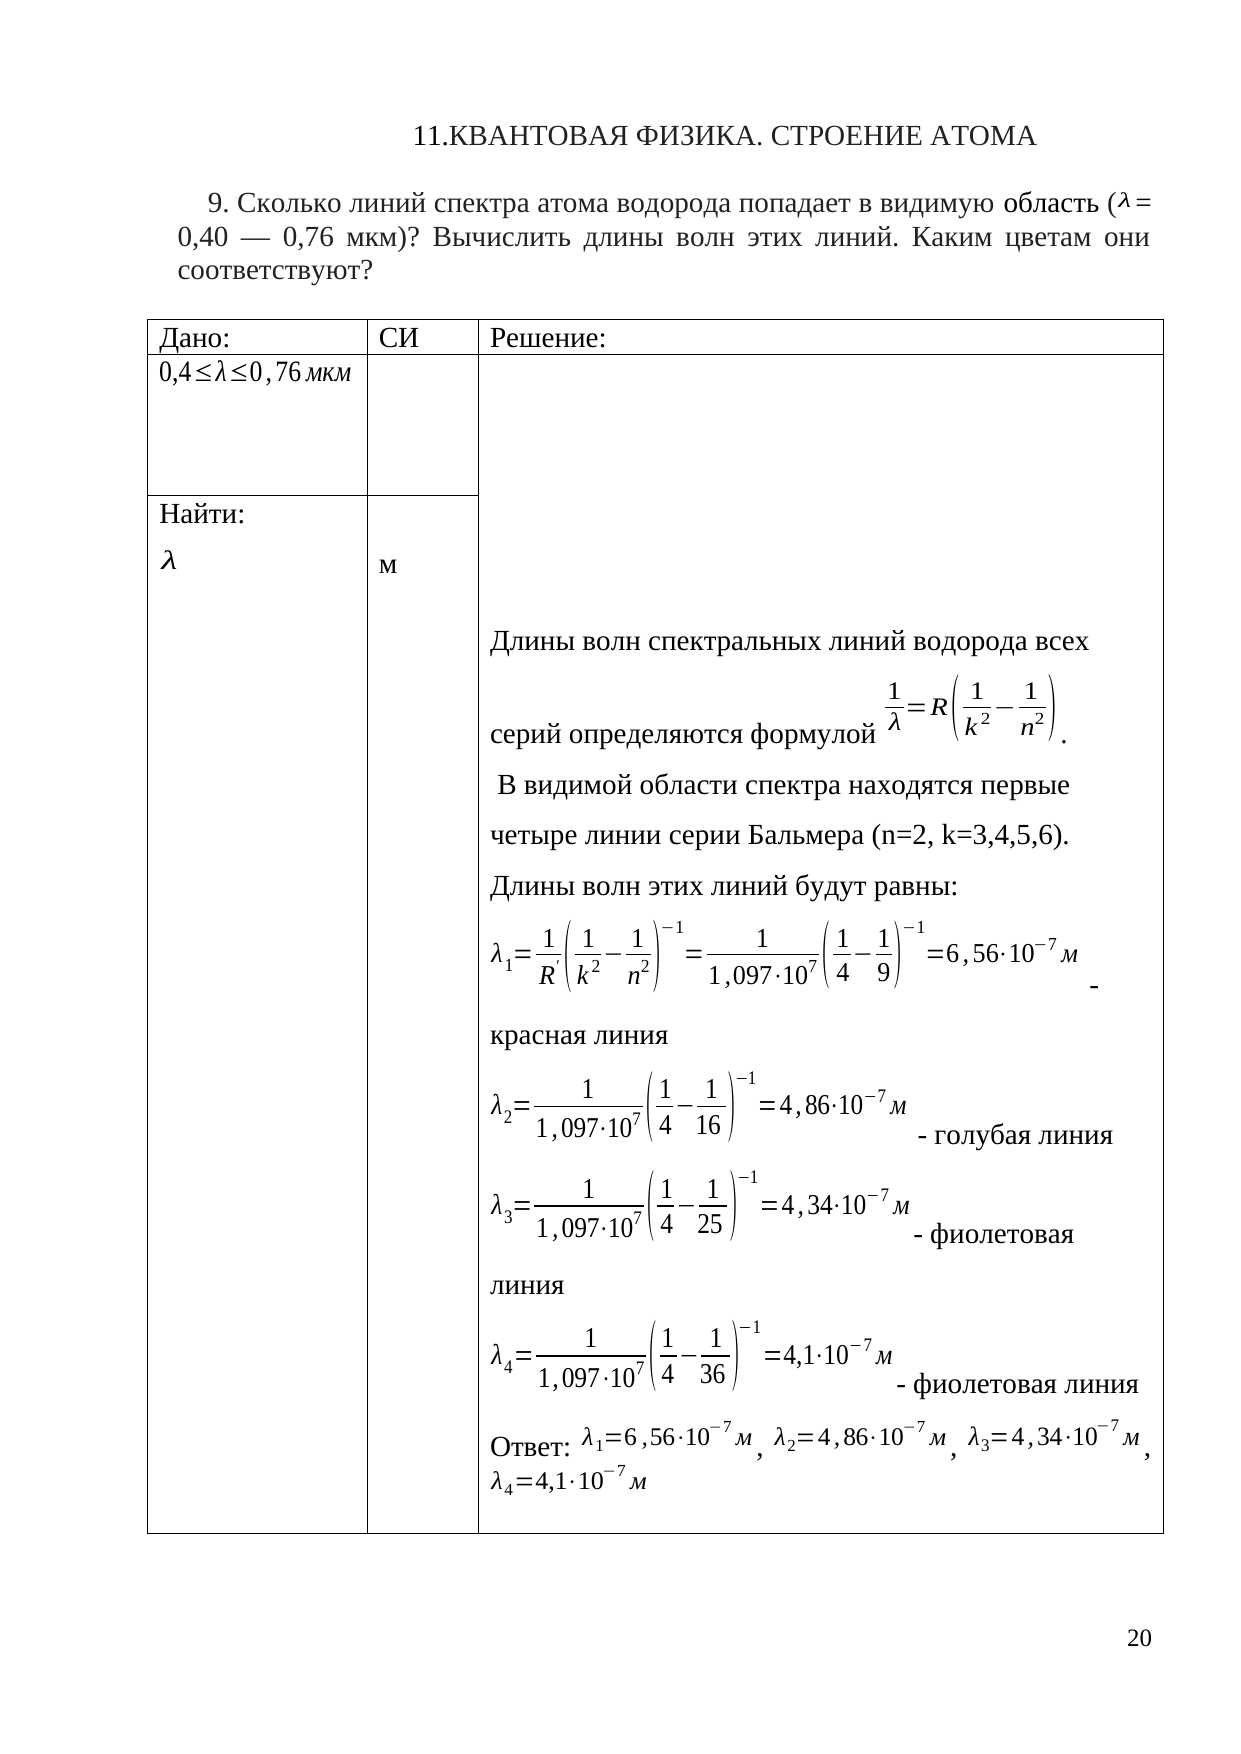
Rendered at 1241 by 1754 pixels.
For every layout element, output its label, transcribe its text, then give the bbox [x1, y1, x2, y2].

table_header Решение: [479, 320, 1163, 354]
table_header СИ [368, 320, 478, 354]
table_cell Найти: [148, 496, 367, 1533]
table_cell [148, 355, 367, 495]
table_header Дано: [148, 320, 367, 354]
table_cell м [368, 496, 478, 1533]
text 11.КВАНТОВАЯ ФИЗИКА. СТРОЕНИЕ АТОМА [298, 118, 1152, 152]
table_cell Длины волн спектральных линий водорода всех серий определяются формулой . В видимой области спектра находятся первые четыре линии серии Бальмера (n=2, k=3,4,5,6). Длины волн этих линий будут равны: - красная линия - голубая линия - фиолетовая линия - фиолетовая линия Ответ: , , , [479, 355, 1163, 1533]
table_cell [368, 355, 478, 495]
text 9. Сколько линий спектра атома водорода попадает в видимую область (= 0,40 — 0,76 мкм)? Вычислить длины волн этих линий. Каким цветам они соответствуют? [177, 185, 1152, 286]
